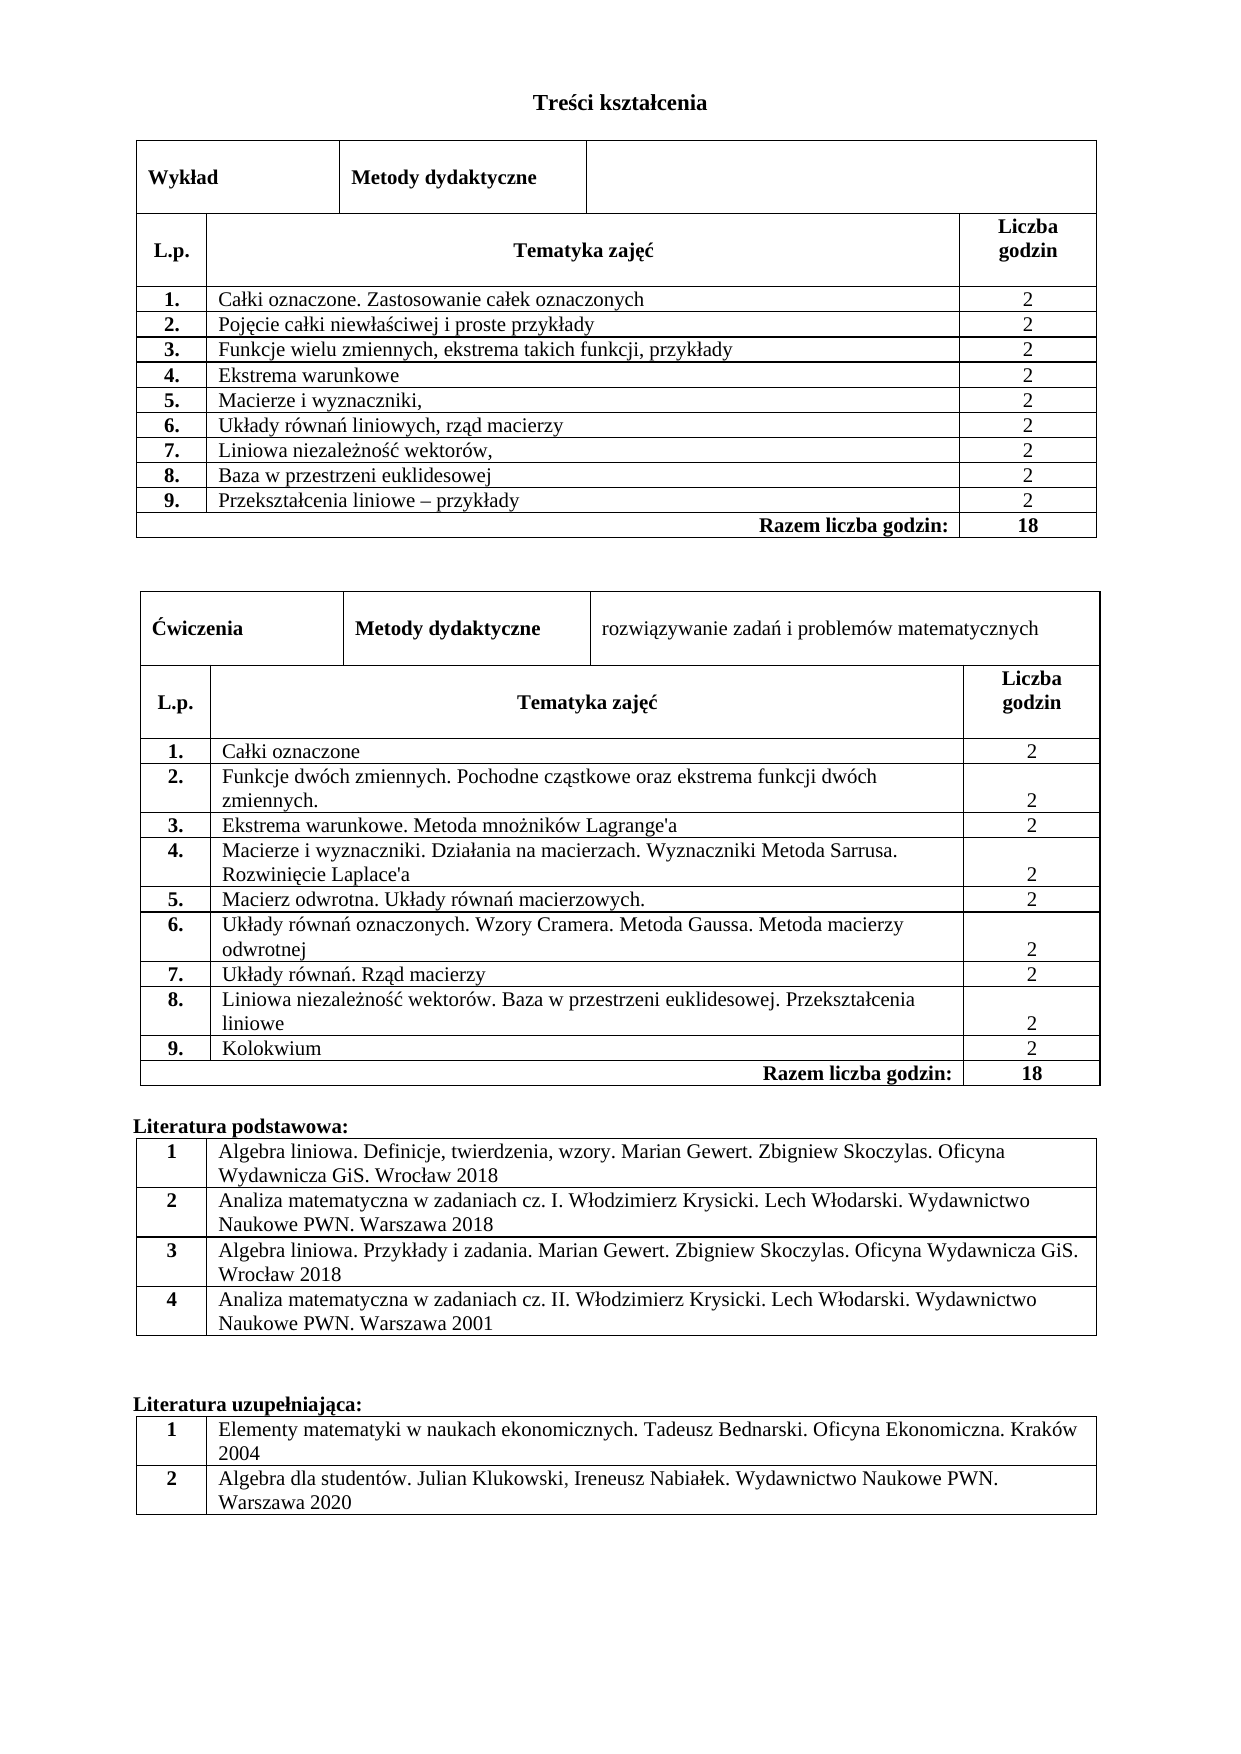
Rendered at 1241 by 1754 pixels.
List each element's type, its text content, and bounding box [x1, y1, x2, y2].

table_cell 9. [137, 488, 206, 512]
table_header rozwiązywanie zadań i problemów matematycznych [591, 592, 1099, 664]
table_cell Przekształcenia liniowe – przykłady [207, 488, 959, 512]
table_cell 2 [960, 338, 1096, 361]
table_cell 4 [137, 1287, 206, 1335]
table_cell 2 [960, 438, 1096, 462]
table_cell 1. [141, 739, 210, 763]
table_cell 2 [964, 987, 1099, 1035]
table_cell 2 [964, 1036, 1099, 1060]
table_cell 5. [141, 887, 210, 911]
table_cell Układy równań. Rząd macierzy [211, 962, 963, 986]
table_header [587, 141, 1096, 213]
table_cell Całki oznaczone [211, 739, 963, 763]
table_cell 2 [960, 413, 1096, 437]
table_cell Układy równań oznaczonych. Wzory Cramera. Metoda Gaussa. Metoda macierzy odwrotnej [211, 913, 963, 961]
table_cell Liczba godzin [960, 214, 1096, 286]
table_cell Tematyka zajęć [211, 666, 963, 738]
table_cell 2. [141, 764, 210, 812]
table_cell 2 [960, 488, 1096, 512]
table_cell 4. [141, 838, 210, 886]
table_cell Razem liczba godzin: [141, 1061, 963, 1085]
table_header 1 [137, 1417, 206, 1465]
table_cell 8. [137, 463, 206, 487]
table_cell Całki oznaczone. Zastosowanie całek oznaczonych [207, 287, 959, 311]
table_cell Macierz odwrotna. Układy równań macierzowych. [211, 887, 963, 911]
table_cell Algebra liniowa. Przykłady i zadania. Marian Gewert. Zbigniew Skoczylas. Oficyna Wydawnicza GiS. Wrocław 2018 [207, 1238, 1096, 1286]
table_cell Liniowa niezależność wektorów, [207, 438, 959, 462]
table_cell 3 [137, 1238, 206, 1286]
text Literatura podstawowa: [133, 1114, 1092, 1138]
table_cell L.p. [137, 214, 206, 286]
table_header 1 [137, 1139, 206, 1187]
table_cell 18 [960, 513, 1096, 537]
table_header Algebra liniowa. Definicje, twierdzenia, wzory. Marian Gewert. Zbigniew Skoczylas. Oficyna Wydawnicza GiS. Wrocław 2018 [207, 1139, 1096, 1187]
table_cell 2. [137, 312, 206, 336]
table_cell Tematyka zajęć [207, 214, 959, 286]
table_cell Analiza matematyczna w zadaniach cz. I. Włodzimierz Krysicki. Lech Włodarski. Wydawnictwo Naukowe PWN. Warszawa 2018 [207, 1188, 1096, 1236]
table_cell 2 [964, 913, 1099, 961]
table_cell 2 [960, 287, 1096, 311]
table_cell Analiza matematyczna w zadaniach cz. II. Włodzimierz Krysicki. Lech Włodarski. Wydawnictwo Naukowe PWN. Warszawa 2001 [207, 1287, 1096, 1335]
table_cell Kolokwium [211, 1036, 963, 1060]
table_header Metody dydaktyczne [340, 141, 586, 213]
table_header Wykład [137, 141, 339, 213]
table_cell 2 [964, 764, 1099, 812]
table_cell 18 [964, 1061, 1099, 1085]
table_cell 2 [960, 463, 1096, 487]
table_cell 9. [141, 1036, 210, 1060]
table_cell 8. [141, 987, 210, 1035]
table_header Metody dydaktyczne [344, 592, 590, 664]
table_cell 7. [137, 438, 206, 462]
table_cell 2 [137, 1188, 206, 1236]
table_cell Funkcje wielu zmiennych, ekstrema takich funkcji, przykłady [207, 338, 959, 361]
table_cell 6. [141, 913, 210, 961]
table_cell 2 [960, 388, 1096, 412]
table_cell 3. [141, 813, 210, 837]
table_cell Ekstrema warunkowe. Metoda mnożników Lagrange'a [211, 813, 963, 837]
table_cell 2 [964, 838, 1099, 886]
table_cell 1. [137, 287, 206, 311]
table_cell 7. [141, 962, 210, 986]
table_cell 2 [137, 1466, 206, 1514]
table_cell 6. [137, 413, 206, 437]
table_cell Liczba godzin [964, 666, 1099, 738]
text Treści kształcenia [148, 89, 1092, 115]
table_cell 2 [964, 962, 1099, 986]
table_cell Macierze i wyznaczniki. Działania na macierzach. Wyznaczniki Metoda Sarrusa. Rozwinięcie Laplace'a [211, 838, 963, 886]
table_cell 2 [964, 813, 1099, 837]
table_cell L.p. [141, 666, 210, 738]
table_cell Funkcje dwóch zmiennych. Pochodne cząstkowe oraz ekstrema funkcji dwóch zmiennych. [211, 764, 963, 812]
text Literatura uzupełniająca: [133, 1392, 1092, 1416]
table_cell Baza w przestrzeni euklidesowej [207, 463, 959, 487]
table_cell 4. [137, 363, 206, 387]
table_cell 3. [137, 338, 206, 361]
table_cell 5. [137, 388, 206, 412]
table_cell Układy równań liniowych, rząd macierzy [207, 413, 959, 437]
table_cell Algebra dla studentów. Julian Klukowski, Ireneusz Nabiałek. Wydawnictwo Naukowe PWN. Warszawa 2020 [207, 1466, 1096, 1514]
table_cell 2 [964, 887, 1099, 911]
table_cell 2 [964, 739, 1099, 763]
table_cell Liniowa niezależność wektorów. Baza w przestrzeni euklidesowej. Przekształcenia liniowe [211, 987, 963, 1035]
table_header Elementy matematyki w naukach ekonomicznych. Tadeusz Bednarski. Oficyna Ekonomiczna. Kraków 2004 [207, 1417, 1096, 1465]
table_header Ćwiczenia [141, 592, 343, 664]
table_cell Ekstrema warunkowe [207, 363, 959, 387]
table_cell 2 [960, 312, 1096, 336]
table_cell Macierze i wyznaczniki, [207, 388, 959, 412]
table_cell Pojęcie całki niewłaściwej i proste przykłady [207, 312, 959, 336]
table_cell Razem liczba godzin: [137, 513, 959, 537]
table_cell 2 [960, 363, 1096, 387]
